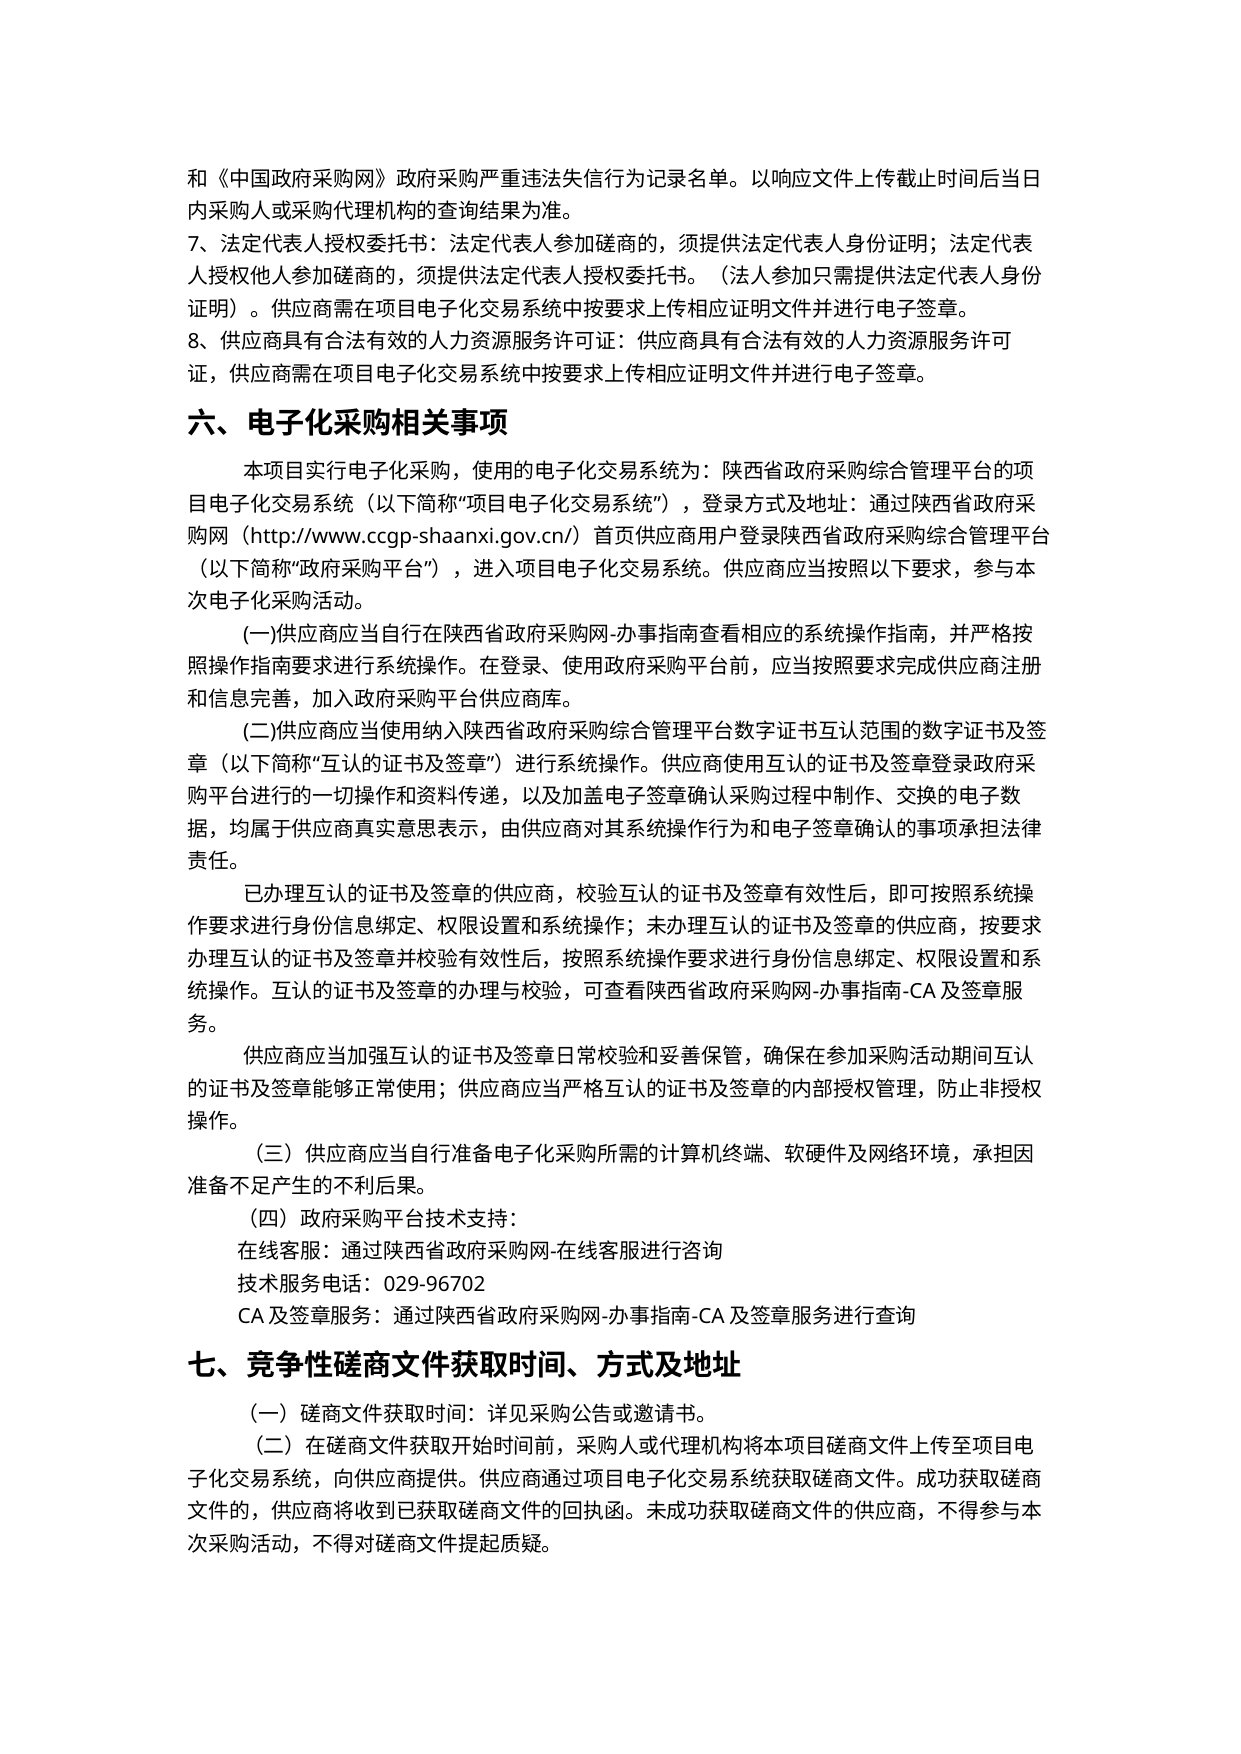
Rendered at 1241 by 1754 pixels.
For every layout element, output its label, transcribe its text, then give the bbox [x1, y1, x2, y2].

text 技术服务电话：029-96702 [187, 1267, 1053, 1299]
text （四）政府采购平台技术支持： [187, 1202, 1053, 1234]
text 供应商应当加强互认的证书及签章日常校验和妥善保管，确保在参加采购活动期间互认的证书及签章能够正常使用；供应商应当严格互认的证书及签章的内部授权管理，防止非授权操作。 [187, 1039, 1053, 1137]
text 七、竞争性磋商文件获取时间、方式及地址 [187, 1332, 1053, 1397]
text CA及签章服务：通过陕西省政府采购网-办事指南-CA及签章服务进行查询 [187, 1299, 1053, 1332]
text 在线客服：通过陕西省政府采购网-在线客服进行咨询 [187, 1234, 1053, 1267]
text （三）供应商应当自行准备电子化采购所需的计算机终端、软硬件及网络环境，承担因准备不足产生的不利后果。 [187, 1137, 1053, 1202]
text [187, 162, 1053, 227]
text 已办理互认的证书及签章的供应商，校验互认的证书及签章有效性后，即可按照系统操作要求进行身份信息绑定、权限设置和系统操作；未办理互认的证书及签章的供应商，按要求办理互认的证书及签章并校验有效性后，按照系统操作要求进行身份信息绑定、权限设置和系统操作。互认的证书及签章的办理与校验，可查看陕西省政府采购网-办事指南-CA及签章服务。 [187, 877, 1053, 1039]
text 本项目实行电子化采购，使用的电子化交易系统为：陕西省政府采购综合管理平台的项目电子化交易系统（以下简称“项目电子化交易系统”），登录方式及地址：通过陕西省政府采购网（http://www.ccgp-shaanxi.gov.cn/）首页供应商用户登录陕西省政府采购综合管理平台（以下简称“政府采购平台”），进入项目电子化交易系统。供应商应当按照以下要求，参与本次电子化采购活动。 [187, 454, 1053, 617]
text 8、供应商具有合法有效的人力资源服务许可证：供应商具有合法有效的人力资源服务许可证，供应商需在项目电子化交易系统中按要求上传相应证明文件并进行电子签章。 [187, 324, 1053, 389]
text （二）在磋商文件获取开始时间前，采购人或代理机构将本项目磋商文件上传至项目电子化交易系统，向供应商提供。供应商通过项目电子化交易系统获取磋商文件。成功获取磋商文件的，供应商将收到已获取磋商文件的回执函。未成功获取磋商文件的供应商，不得参与本次采购活动，不得对磋商文件提起质疑。 [187, 1429, 1053, 1559]
text （一）磋商文件获取时间：详见采购公告或邀请书。 [187, 1397, 1053, 1429]
text 7、法定代表人授权委托书：法定代表人参加磋商的，须提供法定代表人身份证明；法定代表人授权他人参加磋商的，须提供法定代表人授权委托书。（法人参加只需提供法定代表人身份证明）。供应商需在项目电子化交易系统中按要求上传相应证明文件并进行电子签章。 [187, 227, 1053, 324]
text 六、电子化采购相关事项 [187, 389, 1053, 454]
text (二)供应商应当使用纳入陕西省政府采购综合管理平台数字证书互认范围的数字证书及签章（以下简称“互认的证书及签章”）进行系统操作。供应商使用互认的证书及签章登录政府采购平台进行的一切操作和资料传递，以及加盖电子签章确认采购过程中制作、交换的电子数据，均属于供应商真实意思表示，由供应商对其系统操作行为和电子签章确认的事项承担法律责任。 [187, 714, 1053, 877]
text (一)供应商应当自行在陕西省政府采购网-办事指南查看相应的系统操作指南，并严格按照操作指南要求进行系统操作。在登录、使用政府采购平台前，应当按照要求完成供应商注册和信息完善，加入政府采购平台供应商库。 [187, 617, 1053, 714]
